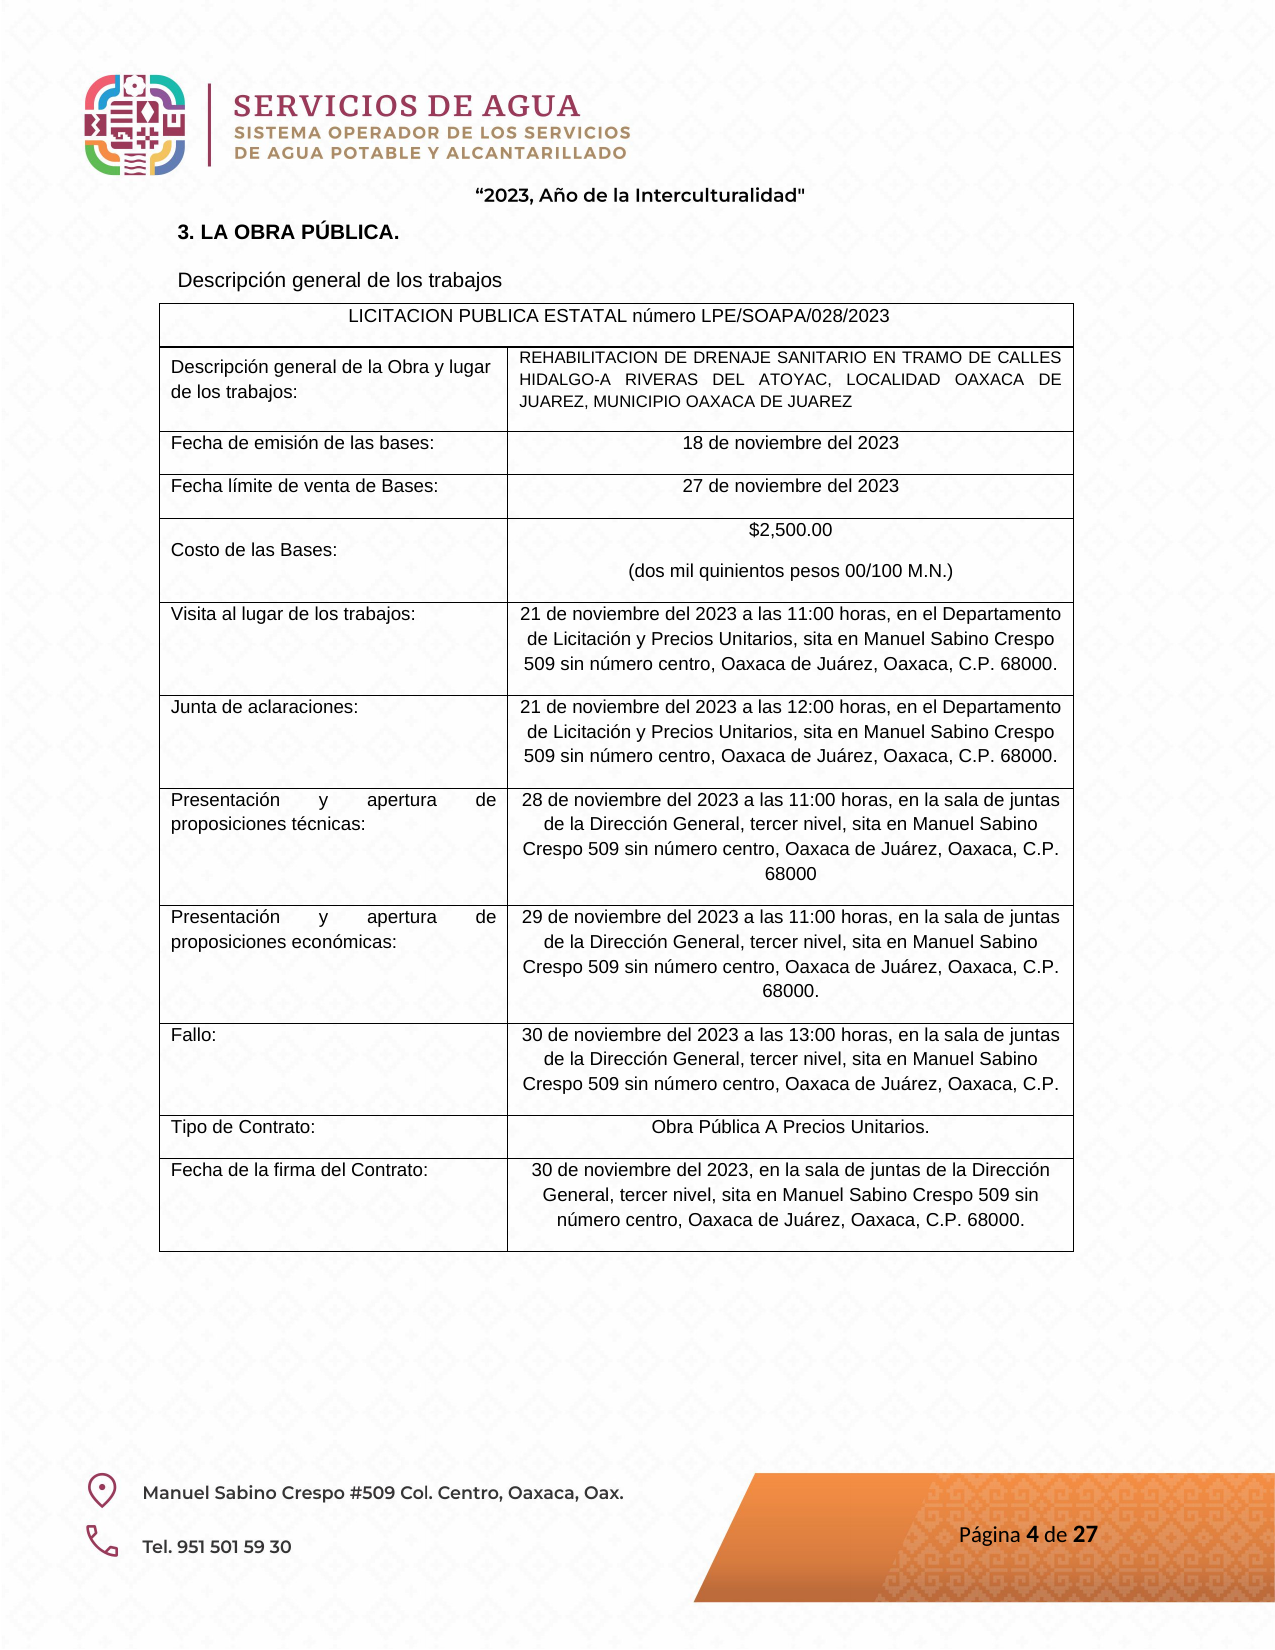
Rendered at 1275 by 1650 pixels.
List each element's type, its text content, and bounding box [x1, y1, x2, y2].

table_cell 30 de noviembre del 2023 a las 13:00 horas, en la sala de juntas de la Dirección General, tercer nivel, sita en Manuel Sabino Crespo 509 sin número centro, Oaxaca de Juárez, Oaxaca, C.P. [508, 1024, 1073, 1115]
text 3. LA OBRA PÚBLICA. [177, 219, 1098, 243]
table_cell Fecha de la firma del Contrato: [160, 1159, 507, 1251]
table_cell Junta de aclaraciones: [160, 696, 507, 787]
table_cell 29 de noviembre del 2023 a las 11:00 horas, en la sala de juntas de la Dirección General, tercer nivel, sita en Manuel Sabino Crespo 509 sin número centro, Oaxaca de Juárez, Oaxaca, C.P. 68000. [508, 906, 1073, 1022]
table_cell $2,500.00 (dos mil quinientos pesos 00/100 M.N.) [508, 519, 1073, 602]
table_cell Presentación y apertura de proposiciones técnicas: [160, 789, 507, 905]
table_cell Descripción general de la Obra y lugar de los trabajos: [160, 348, 507, 431]
table_cell 21 de noviembre del 2023 a las 12:00 horas, en el Departamento de Licitación y Precios Unitarios, sita en Manuel Sabino Crespo 509 sin número centro, Oaxaca de Juárez, Oaxaca, C.P. 68000. [508, 696, 1073, 787]
table_cell Presentación y apertura de proposiciones económicas: [160, 906, 507, 1022]
table_cell Obra Pública A Precios Unitarios. [508, 1116, 1073, 1158]
table_cell Costo de las Bases: [160, 519, 507, 602]
table_cell 21 de noviembre del 2023 a las 11:00 horas, en el Departamento de Licitación y Precios Unitarios, sita en Manuel Sabino Crespo 509 sin número centro, Oaxaca de Juárez, Oaxaca, C.P. 68000. [508, 603, 1073, 695]
table_cell 27 de noviembre del 2023 [508, 475, 1073, 517]
text Descripción general de los trabajos [177, 267, 1098, 291]
table_cell Fecha de emisión de las bases: [160, 432, 507, 474]
table_cell Tipo de Contrato: [160, 1116, 507, 1158]
table_cell 28 de noviembre del 2023 a las 11:00 horas, en la sala de juntas de la Dirección General, tercer nivel, sita en Manuel Sabino Crespo 509 sin número centro, Oaxaca de Juárez, Oaxaca, C.P. 68000 [508, 789, 1073, 905]
picture [1, 0, 1275, 1649]
table_cell Visita al lugar de los trabajos: [160, 603, 507, 695]
table_header LICITACION PUBLICA ESTATAL número LPE/SOAPA/028/2023 [160, 304, 1073, 346]
table_cell Fecha límite de venta de Bases: [160, 475, 507, 517]
table_cell REHABILITACION DE DRENAJE SANITARIO EN TRAMO DE CALLES HIDALGO-A RIVERAS DEL ATOYAC, LOCALIDAD OAXACA DE JUAREZ, MUNICIPIO OAXACA DE JUAREZ [508, 348, 1073, 431]
table_cell 18 de noviembre del 2023 [508, 432, 1073, 474]
table_cell 30 de noviembre del 2023, en la sala de juntas de la Dirección General, tercer nivel, sita en Manuel Sabino Crespo 509 sin número centro, Oaxaca de Juárez, Oaxaca, C.P. 68000. [508, 1159, 1073, 1251]
table_cell Fallo: [160, 1024, 507, 1115]
